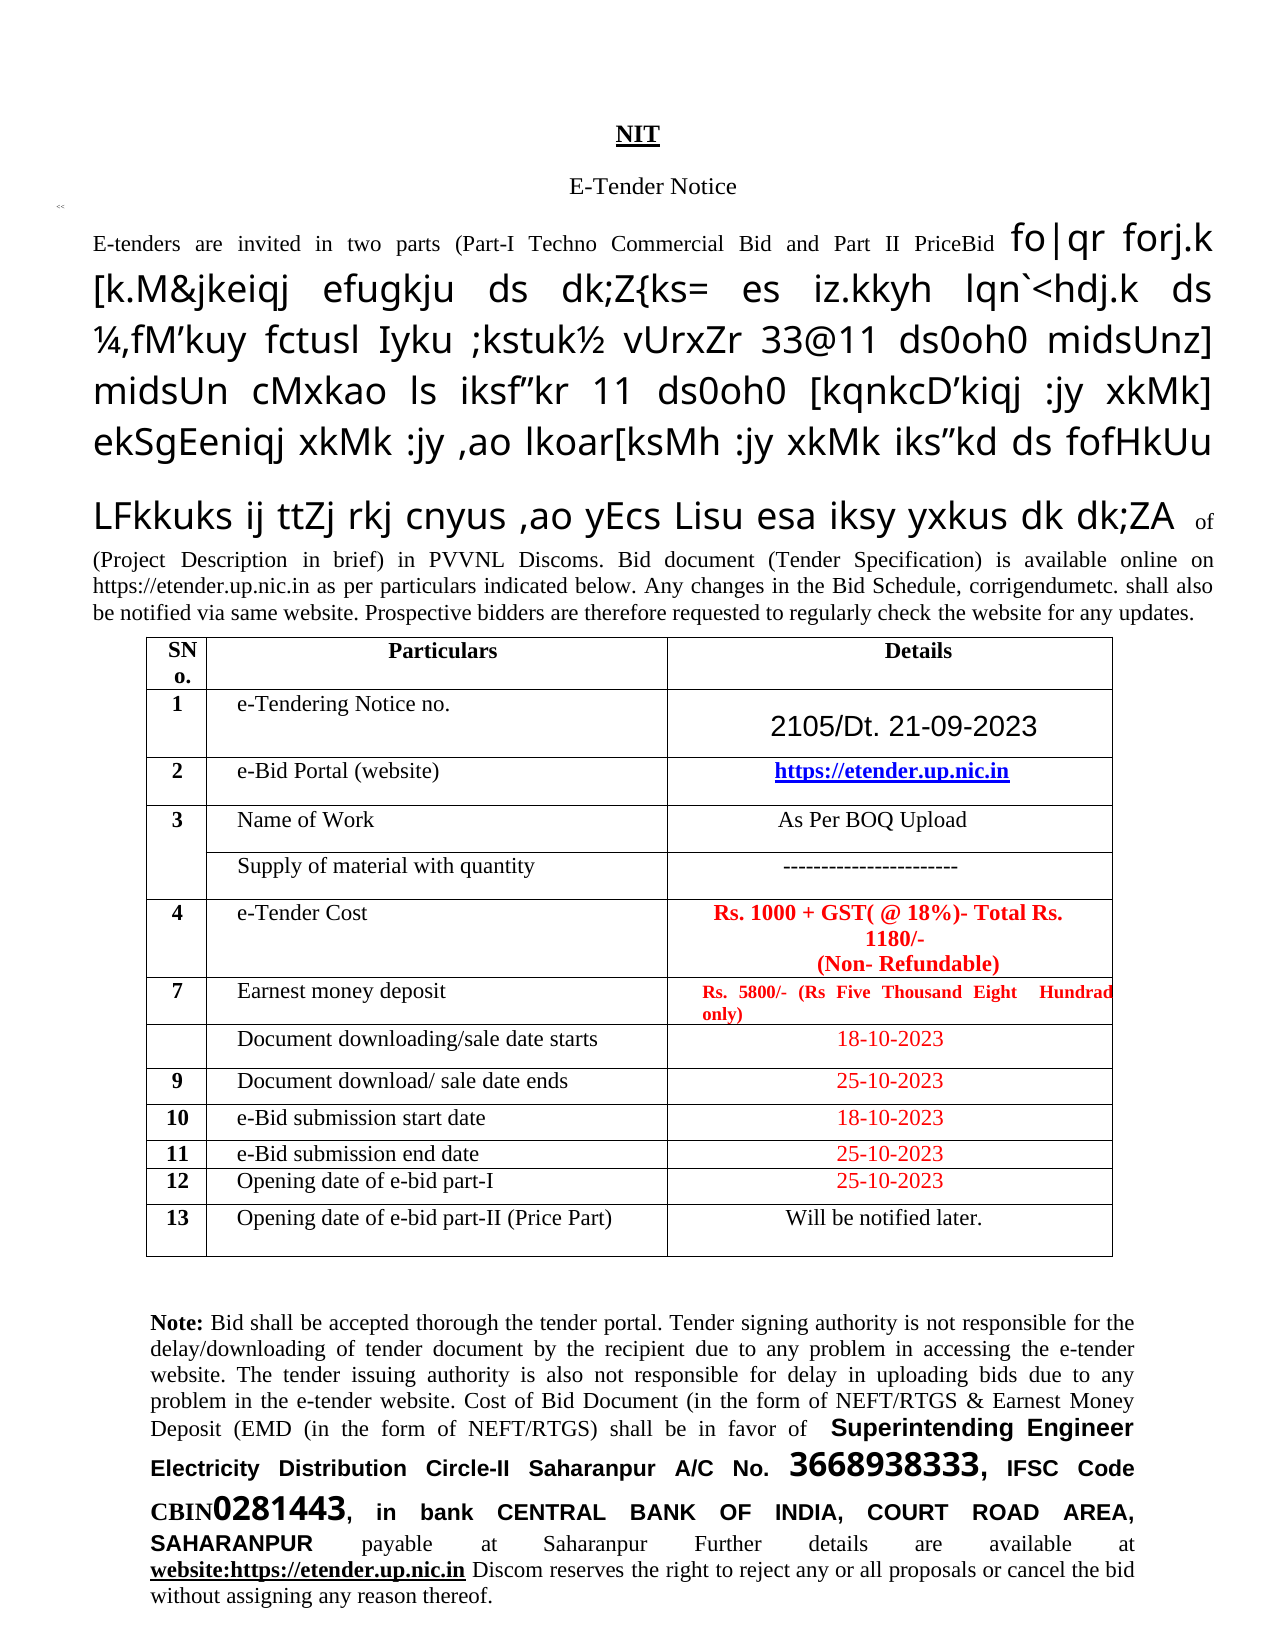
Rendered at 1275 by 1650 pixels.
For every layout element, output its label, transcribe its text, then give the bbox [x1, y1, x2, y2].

text NIT [215, 119, 1060, 148]
text Note: Bid shall be accepted thorough the tender portal. Tender signing authority is not responsible for the delay/downloading of tender document by the recipient due to any problem in accessing the e-tender website. The tender issuing authority is also not responsible for delay in uploading bids due to any problem in the e-tender website. Cost of Bid Document (in the form of NEFT/RTGS & Earnest Money Deposit (EMD (in the form of NEFT/RTGS) shall be in favor of Superintending Engineer Electricity Distribution Circle-II Saharanpur A/C No. 3668938333, IFSC Code CBIN0281443, in bank CENTRAL BANK OF INDIA, COURT ROAD AREA, SAHARANPUR payable at Saharanpur Further details are available at website:https://etender.up.nic.in Discom reserves the right to reject any or all proposals or cancel the bid without assigning any reason thereof. [150, 1310, 1135, 1608]
text E-tenders are invited in two parts (Part-I Techno Commercial Bid and Part II PriceBid fo|qr forj.k [k.M&jkeiqj efugkju ds dk;Z{ks= es iz.kkyh lqn`<hdj.k ds ¼,fM’kuy fctusl Iyku ;kstuk½ vUrxZr 33@11 ds0oh0 midsUnz] midsUn cMxkao ls iksf”kr 11 ds0oh0 [kqnkcD’kiqj :jy xkMk] ekSgEeniqj xkMk :jy ,ao lkoar[ksMh :jy xkMk iks”kd ds fofHkUu LFkkuks ij ttZj rkj cnyus ,ao yEcs Lisu esa iksy yxkus dk dk;ZA of (Project Description in brief) in PVVNL Discoms. Bid document (Tender Specification) is available online on https://etender.up.nic.in as per particulars indicated below. Any changes in the Bid Schedule, corrigendumetc. shall also be notified via same website. Prospective bidders are therefore requested to regularly check the website for any updates. [93, 211, 1214, 625]
text E-Tender Notice [246, 172, 1060, 200]
